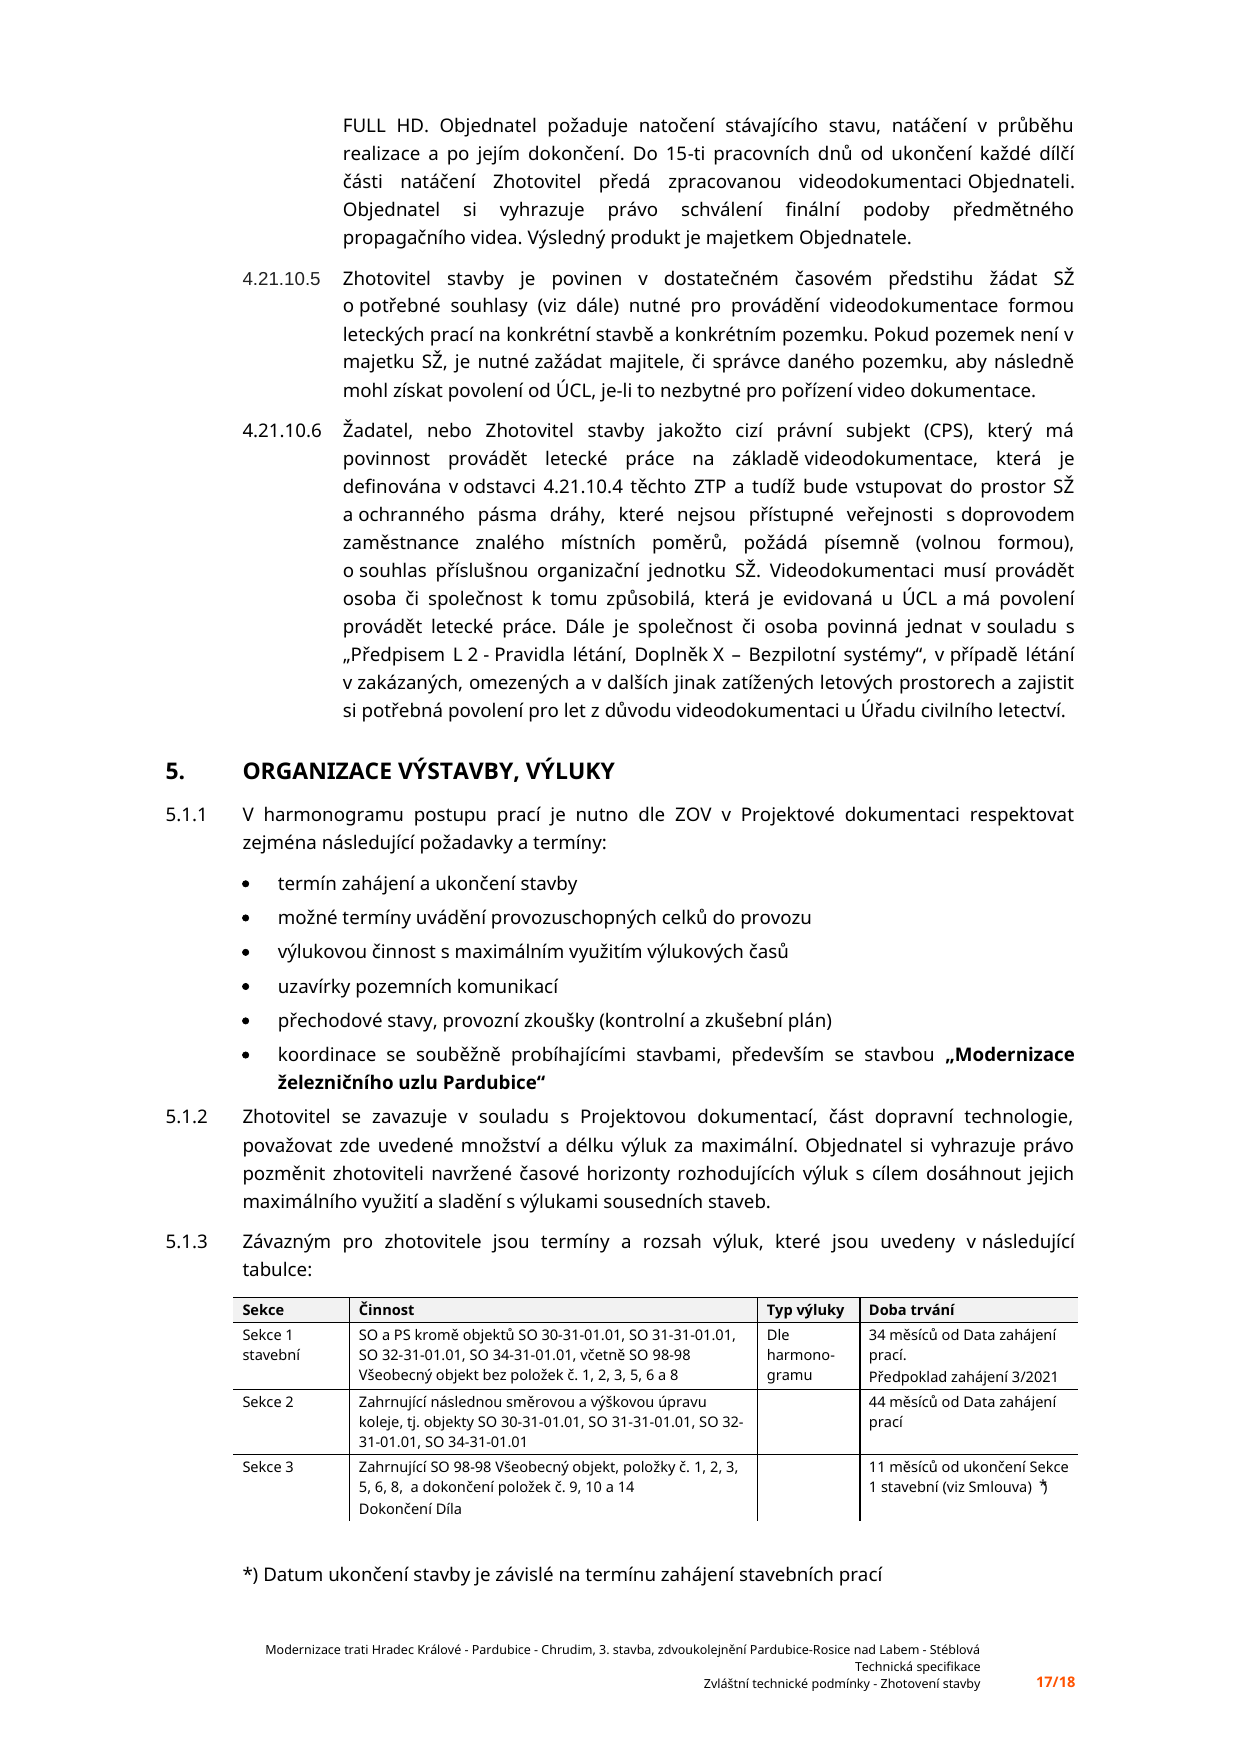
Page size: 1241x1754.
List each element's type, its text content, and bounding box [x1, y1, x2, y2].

table_cell [758, 1390, 859, 1454]
table_cell 34 měsíců od Data zahájení prací. Předpoklad zahájení 3/2021 [861, 1323, 1078, 1389]
text Žadatel, nebo Zhotovitel stavby jakožto cizí právní subjekt (CPS), který má povinnost provádět letecké práce na základě videodokumentace, která je definována v odstavci 4.21.10.4 těchto ZTP a tudíž bude vstupovat do prostor SŽ a ochranného pásma dráhy, které nejsou přístupné veřejnosti s doprovodem zaměstnance znalého místních poměrů, požádá písemně (volnou formou), o souhlas příslušnou organizační jednotku SŽ. Videodokumentaci musí provádět osoba či společnost k tomu způsobilá, která je evidovaná u ÚCL a má povolení provádět letecké práce. Dále je společnost či osoba povinná jednat v souladu s „Předpisem L 2 - Pravidla létání, Doplněk X – Bezpilotní systémy“, v případě létání v zakázaných, omezených a v dalších jinak zatížených letových prostorech a zajistit si potřebná povolení pro let z důvodu videodokumentaci u Úřadu civilního letectví. [242, 417, 1075, 723]
table_cell [758, 1455, 859, 1521]
list termín zahájení a ukončení stavby [242, 870, 1075, 896]
list přechodové stavy, provozní zkoušky (kontrolní a zkušební plán) [242, 1007, 1075, 1033]
table_cell SO a PS kromě objektů SO 30-31-01.01, SO 31-31-01.01, SO 32-31-01.01, SO 34-31-01.01, včetně SO 98-98 Všeobecný objekt bez položek č. 1, 2, 3, 5, 6 a 8 [350, 1323, 757, 1389]
list výlukovou činnost s maximálním využitím výlukových časů [242, 939, 1075, 964]
list koordinace se souběžně probíhajícími stavbami, především se stavbou „Modernizace železničního uzlu Pardubice“ [242, 1042, 1075, 1095]
text Zhotovitel se zavazuje v souladu s Projektovou dokumentací, část dopravní technologie, považovat zde uvedené množství a délku výluk za maximální. Objednatel si vyhrazuje právo pozměnit zhotoviteli navržené časové horizonty rozhodujících výluk s cílem dosáhnout jejich maximálního využití a sladění s výlukami sousedních staveb. [165, 1104, 1075, 1213]
table_header Sekce [233, 1298, 349, 1322]
list uzavírky pozemních komunikací [242, 973, 1075, 998]
table_cell Sekce 3 [233, 1455, 349, 1521]
table_header Typ výluky [758, 1298, 859, 1322]
text V harmonogramu postupu prací je nutno dle ZOV v Projektové dokumentaci respektovat zejména následující požadavky a termíny: [165, 802, 1075, 855]
text Zhotovitel stavby je povinen v dostatečném časovém předstihu žádat SŽ o potřebné souhlasy (viz dále) nutné pro provádění videodokumentace formou leteckých prací na konkrétní stavbě a konkrétním pozemku. Pokud pozemek není v majetku SŽ, je nutné zažádat majitele, či správce daného pozemku, aby následně mohl získat povolení od ÚCL, je-li to nezbytné pro pořízení video dokumentace. [242, 265, 1075, 402]
table_cell Zahrnující SO 98-98 Všeobecný objekt, položky č. 1, 2, 3, 5, 6, 8, a dokončení položek č. 9, 10 a 14 Dokončení Díla [350, 1455, 757, 1521]
text ORGANIZACE VÝSTAVBY, VÝLUKY [165, 755, 1075, 786]
table_cell Sekce 2 [233, 1390, 349, 1454]
table_cell 44 měsíců od Data zahájení prací [861, 1390, 1078, 1454]
table_cell Sekce 1 stavební [233, 1323, 349, 1389]
table_cell 11 měsíců od ukončení Sekce 1 stavební (viz Smlouva) ⃰) [861, 1455, 1078, 1521]
text *) Datum ukončení stavby je závislé na termínu zahájení stavebních prací [242, 1561, 1075, 1587]
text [242, 112, 1075, 250]
table_header Doba trvání [861, 1298, 1078, 1322]
list možné termíny uvádění provozuschopných celků do provozu [242, 904, 1075, 930]
table_cell Zahrnující následnou směrovou a výškovou úpravu koleje, tj. objekty SO 30-31-01.01, SO 31-31-01.01, SO 32-31-01.01, SO 34-31-01.01 [350, 1390, 757, 1454]
text Závazným pro zhotovitele jsou termíny a rozsah výluk, které jsou uvedeny v následující tabulce: [165, 1228, 1075, 1282]
table_cell Dle harmono-gramu [758, 1323, 859, 1389]
table_header Činnost [350, 1298, 757, 1322]
